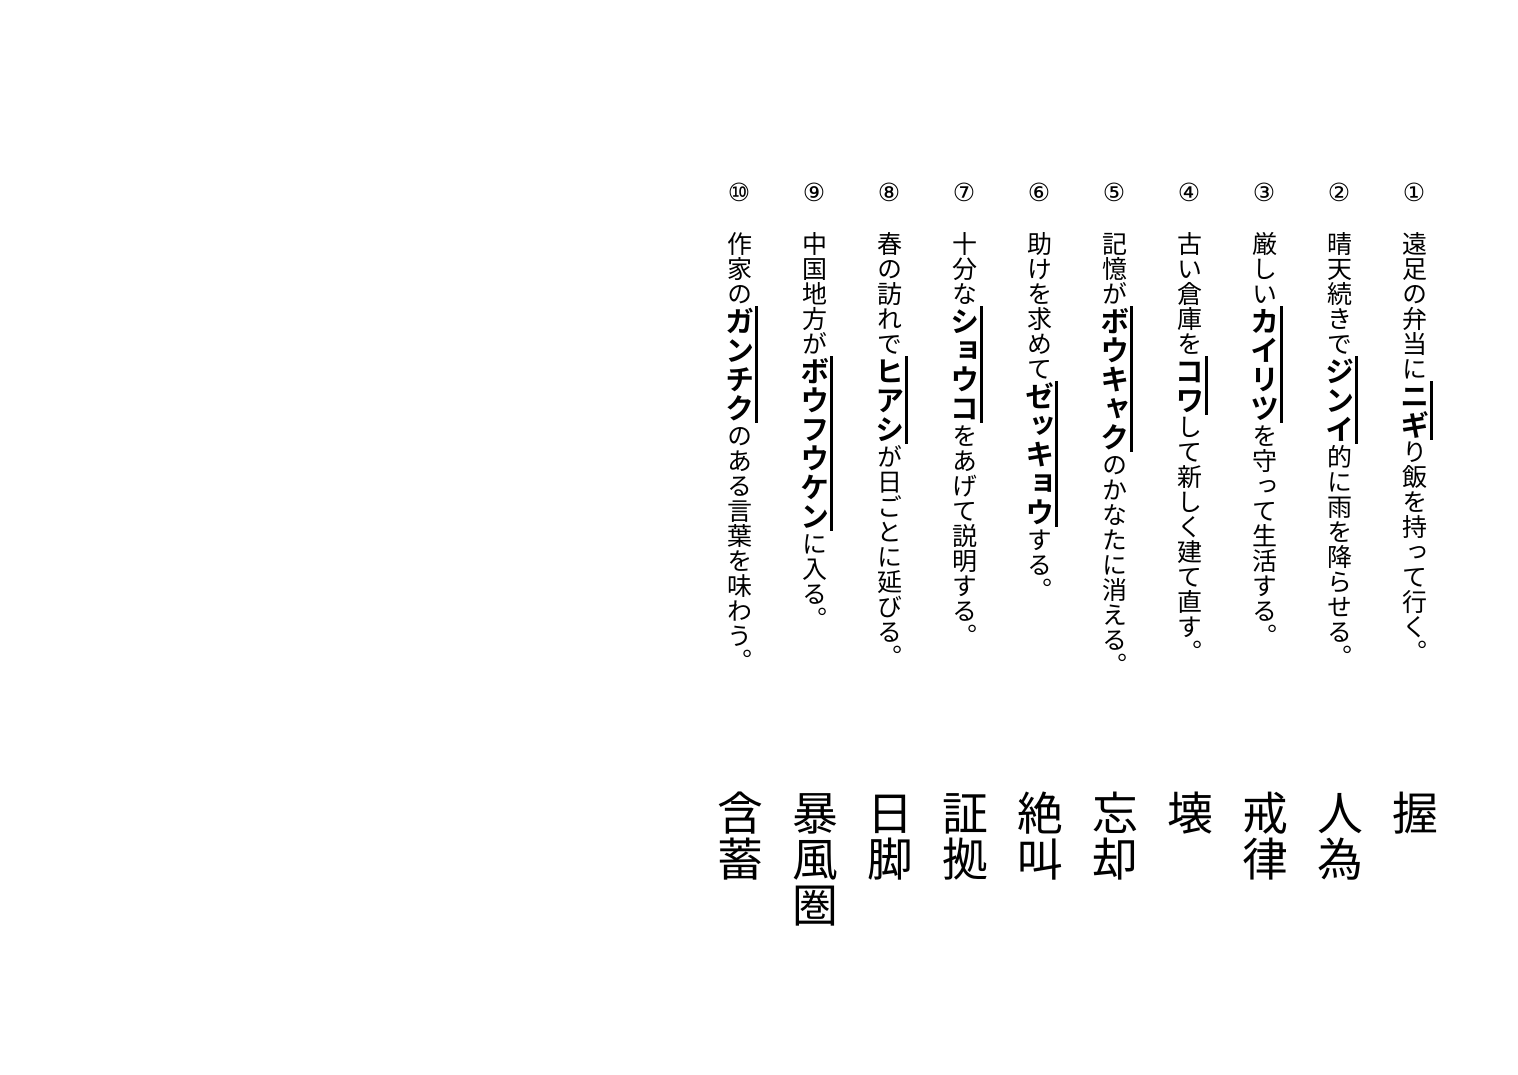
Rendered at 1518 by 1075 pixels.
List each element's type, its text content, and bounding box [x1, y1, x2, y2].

text ⑨ 中国地方がボウフウケンに入る。 暴風圏 [778, 177, 853, 986]
text ⑩ 作家のガンチクのある言葉を味わう。 含蓄 [703, 177, 778, 986]
text ③ 厳しいカイリツを守って生活する。 戒律 [1228, 177, 1303, 986]
text ① 遠足の弁当にニギり飯を持って行く。 握 [1378, 177, 1453, 986]
text ⑤ 記憶がボウキャクのかなたに消える。 忘却 [1078, 177, 1153, 986]
text ② 晴天続きでジンイ的に雨を降らせる。 人為 [1303, 177, 1378, 986]
text ④ 古い倉庫をコワして新しく建て直す。 壊 [1153, 177, 1228, 986]
text ⑧ 春の訪れでヒアシが日ごとに延びる。 日脚 [853, 177, 928, 986]
text ⑥ 助けを求めてゼッキョウする。 絶叫 [1003, 177, 1078, 986]
text ⑦ 十分なショウコをあげて説明する。 証拠 [928, 177, 1003, 986]
